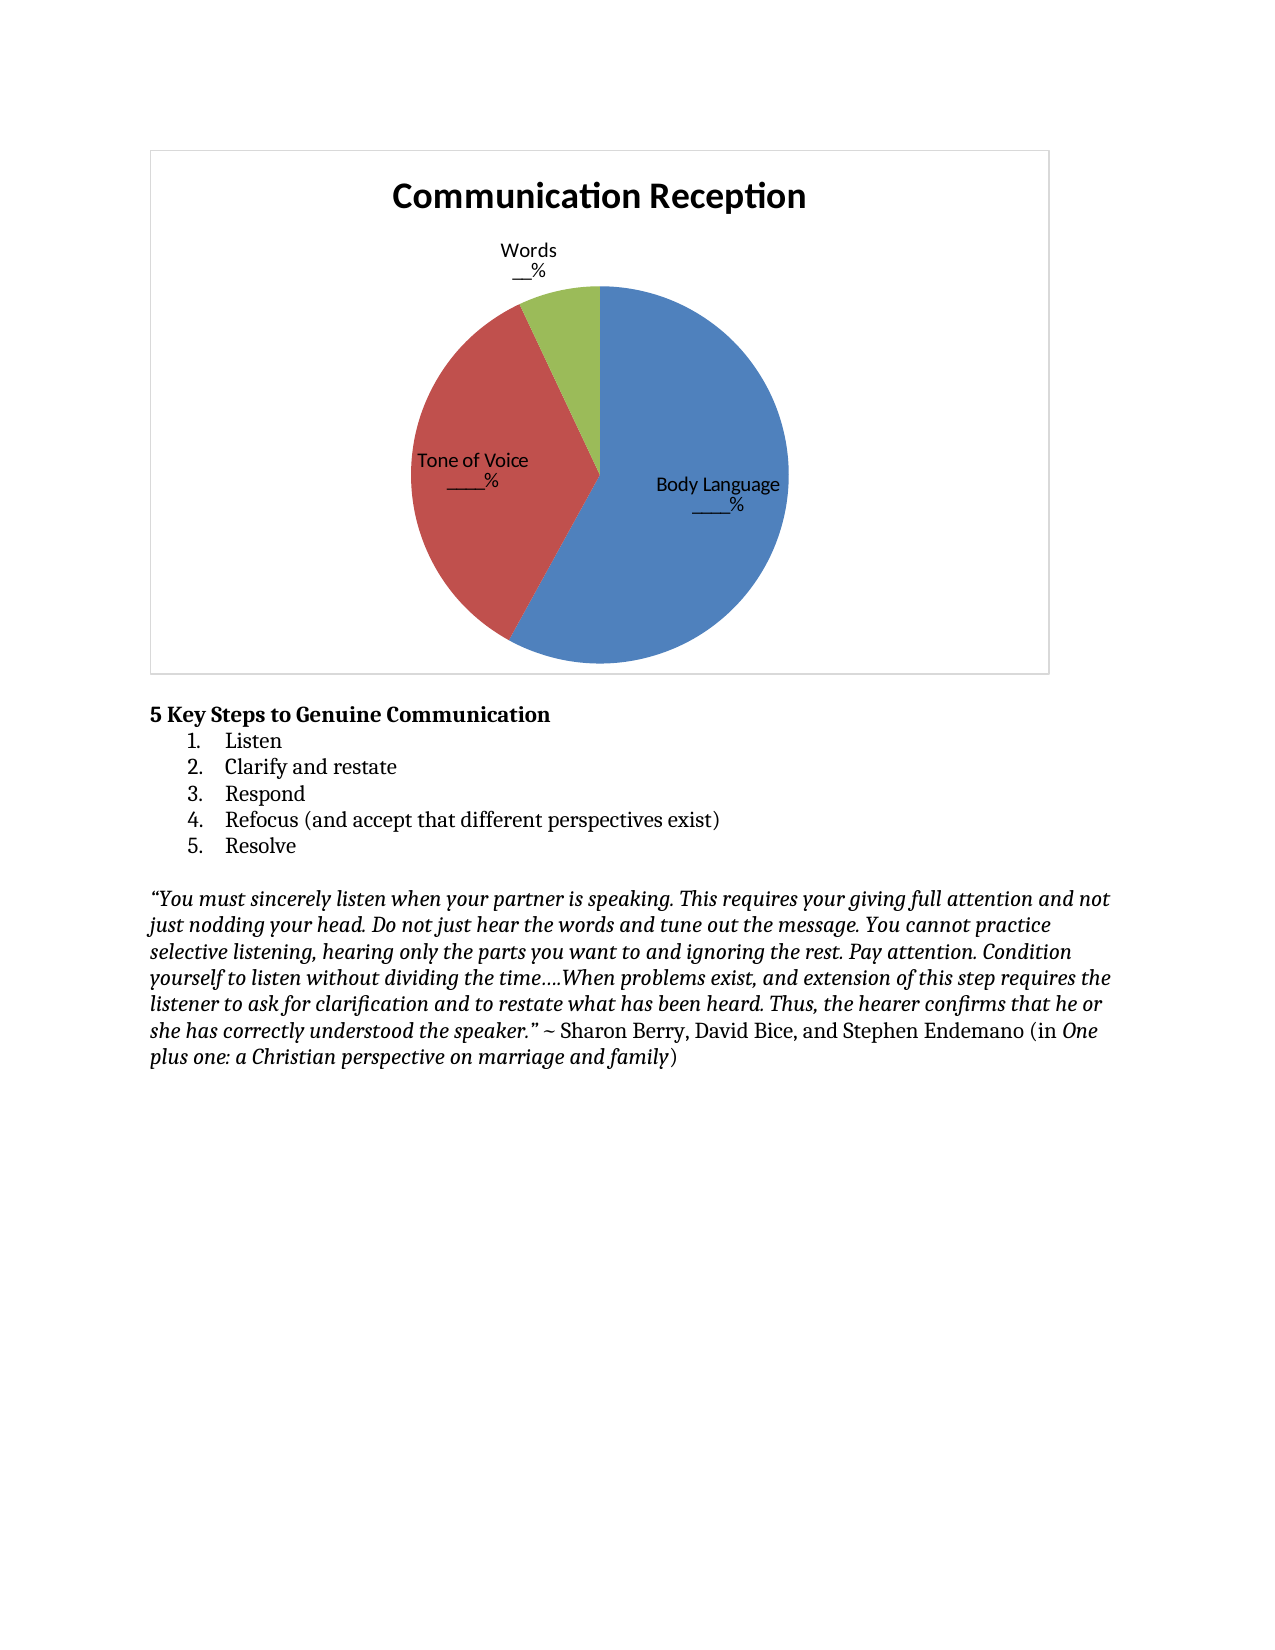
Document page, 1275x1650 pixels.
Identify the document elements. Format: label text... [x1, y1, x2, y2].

list Clarify and restate [187, 754, 1125, 780]
list Listen [187, 728, 1125, 754]
text 5 Key Steps to Genuine Communication [150, 701, 1125, 728]
list Refocus (and accept that different perspectives exist) [187, 807, 1125, 833]
text “You must sincerely listen when your partner is speaking. This requires your giving full attention and not just nodding your head. Do not just hear the words and tune out the message. You cannot practice selective listening, hearing only the parts you want to and ignoring the rest. Pay attention. Condition yourself to listen without dividing the time….When problems exist, and extension of this step requires the listener to ask for clarification and to restate what has been heard. Thus, the hearer confirms that he or she has correctly understood the speaker.” ~ Sharon Berry, David Bice, and Stephen Endemano (in One plus one: a Christian perspective on marriage and family) [150, 886, 1125, 1070]
list Respond [187, 780, 1125, 807]
list Resolve [187, 833, 1125, 859]
